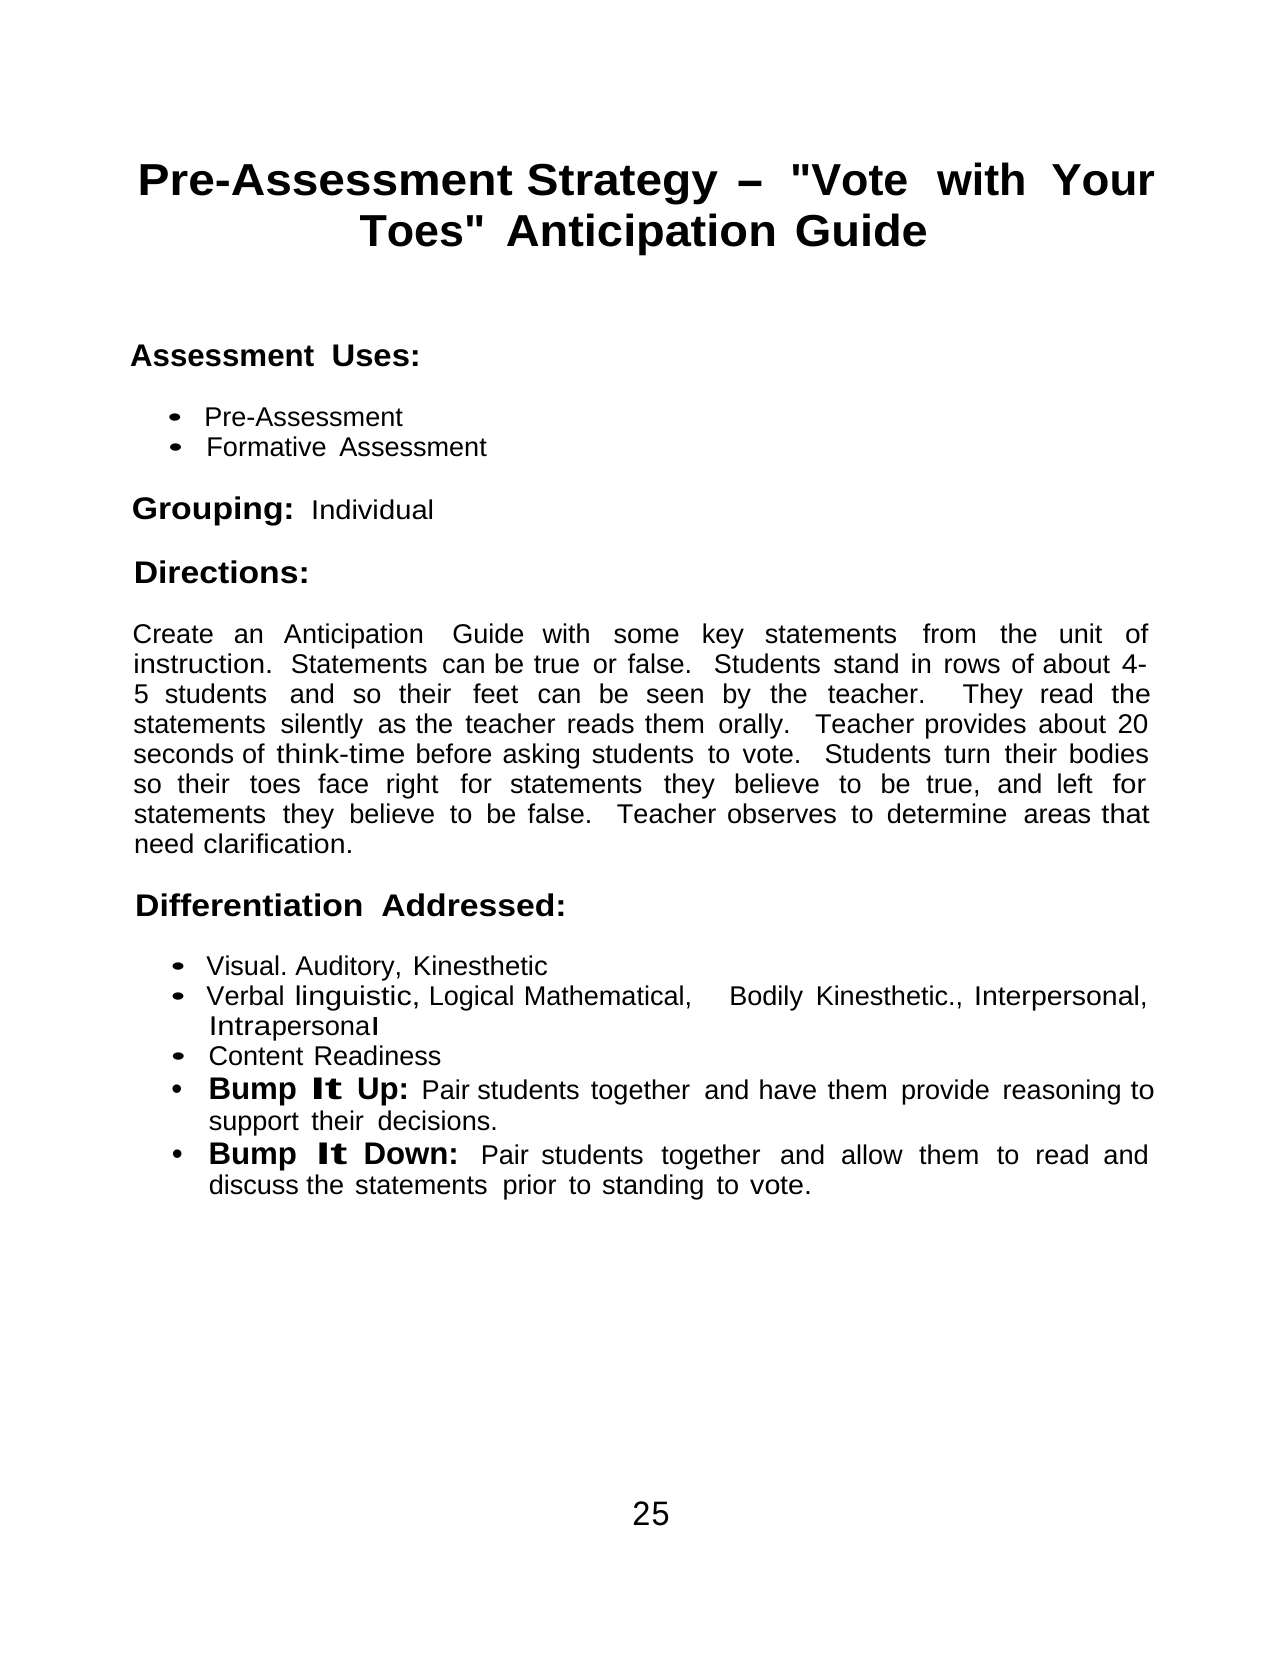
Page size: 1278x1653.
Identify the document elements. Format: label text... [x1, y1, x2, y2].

text Assessment Uses: [130, 337, 1171, 372]
text Directions: [133, 554, 1171, 590]
text Create an Anticipation Guide with some key statements from the unit of instruction. Statements can be true or false. Students stand in rows of about 4- [132, 619, 1161, 679]
text Differentiation Addressed: [135, 887, 1171, 923]
text • Bump It Down: Pair students together and allow them to read and discuss the statements prior to standing to vote. [172, 1140, 1163, 1201]
text Toes" Anticipation Guide [349, 205, 938, 255]
text seconds of think-time before asking students to vote. Students turn their bodies so their toes face right for statements they believe to be true, and left for [133, 740, 1162, 799]
text • Pre-Assessment [168, 401, 1171, 432]
text Pre-Assessment Strategy - "Vote with Your [137, 153, 1171, 205]
text • Verbal linguistic, Logical Mathematical, Bodily Kinesthetic., Interpersonal, IntrapersonaI [171, 982, 1160, 1041]
text 5 students and so their feet can be seen by the teacher. They read the statements silently as the teacher reads them orally. Teacher provides about 20 [133, 679, 1162, 739]
text • Formative Assessment [168, 432, 1171, 462]
text • Visual. Auditory, Kinesthetic [171, 950, 1171, 982]
text • Content Readiness [171, 1041, 1171, 1072]
text 25 [624, 1496, 677, 1536]
text • Bump It Up: Pair students together and have them provide reasoning to support their decisions. [171, 1074, 1163, 1136]
text statements they believe to be false. Teacher observes to determine areas that need clarification. [133, 800, 1162, 859]
text Grouping: Individual [132, 490, 1171, 526]
